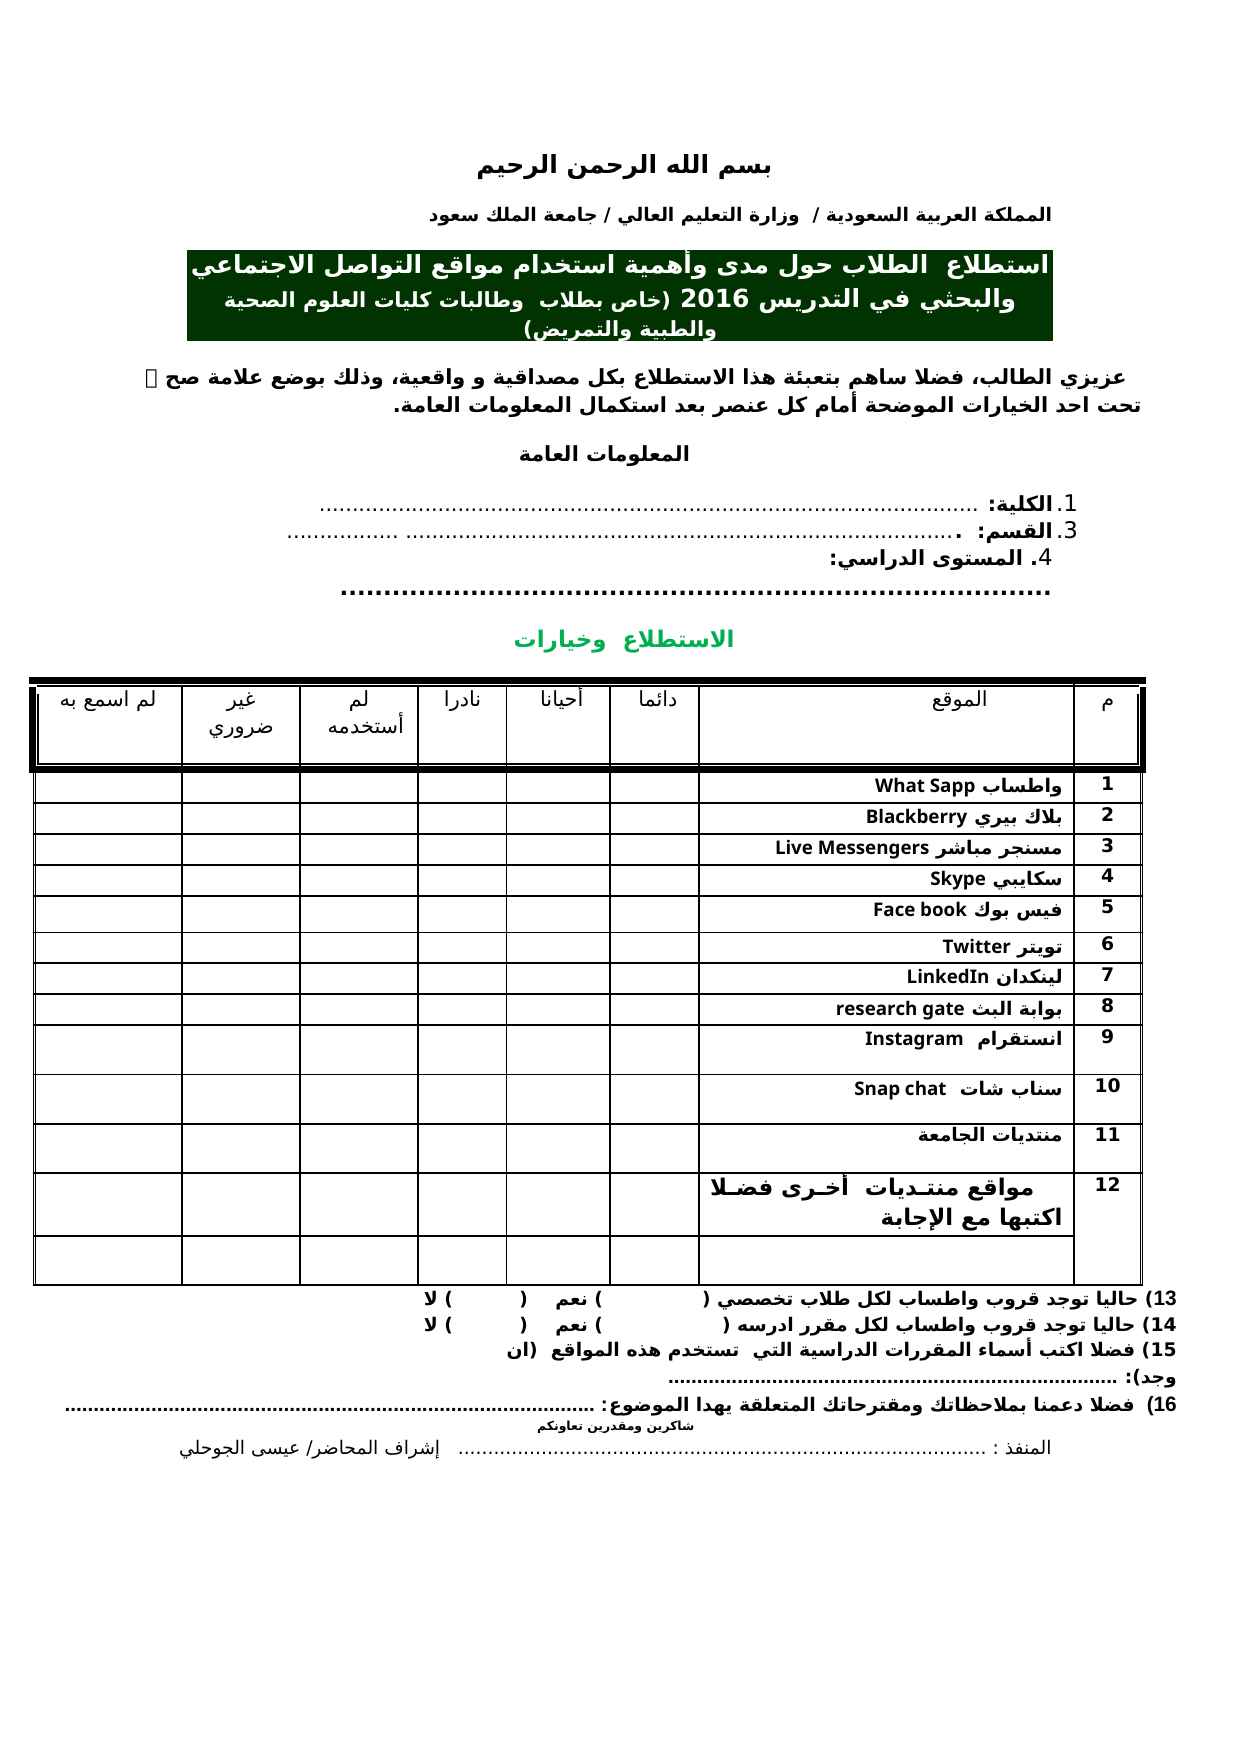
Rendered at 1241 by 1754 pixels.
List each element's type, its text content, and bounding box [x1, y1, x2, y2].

table_cell تويتر Twitter [700, 933, 1073, 962]
table_cell 5 [1075, 897, 1140, 931]
text عزيزي الطالب، فضلا ساهم بتعبئة هذا الاستطلاع بكل مصداقية و واقعية، وذلك بوضع علامة صح تحت احد الخيارات الموضحة أمام كل عنصر بعد استكمال المعلومات العامة. [128, 365, 1142, 417]
table_cell سناب شات Snap chat [700, 1075, 1073, 1123]
table_cell [183, 1174, 299, 1235]
table_cell [419, 933, 506, 962]
table_cell [419, 1026, 506, 1073]
table_cell [183, 1026, 299, 1073]
table_cell [419, 866, 506, 895]
table_cell [183, 933, 299, 962]
table_cell [507, 866, 609, 895]
table_cell [611, 1174, 698, 1235]
table_cell 12 [1075, 1174, 1140, 1284]
table_cell [507, 835, 609, 864]
table_cell [183, 964, 299, 993]
list الكلية: .................................................................................................... [187, 490, 1056, 517]
table_cell [301, 933, 417, 962]
table_cell [611, 866, 698, 895]
table_cell [36, 1237, 181, 1284]
table_cell [301, 995, 417, 1024]
text 15) فضلا اكتب أسماء المقررات الدراسية التي تستخدم هذه المواقع (ان وجد): .............................................................................. [54, 1339, 1177, 1388]
table_header الموقع [700, 687, 1073, 763]
text المنفذ : ......................................................................................... إشراف المحاضر/ عيسى الجوحلي [114, 1437, 1118, 1459]
table_cell [36, 804, 181, 833]
table_cell [507, 1237, 609, 1284]
table_cell [611, 1237, 698, 1284]
table_cell [36, 933, 181, 962]
table_cell [36, 773, 181, 802]
text المملكة العربية السعودية / وزارة التعليم العالي / جامعة الملك سعود [187, 204, 1053, 226]
table_header لم اسمع به [34, 684, 182, 763]
list القسم: .................................................................................... ................. [187, 517, 1056, 544]
table_cell [419, 964, 506, 993]
table_cell [507, 1174, 609, 1235]
table_cell [301, 773, 417, 802]
table_cell 3 [1075, 835, 1140, 864]
table_cell فيس بوك Face book [700, 897, 1073, 931]
table_cell [419, 1125, 506, 1172]
table_cell [36, 1075, 181, 1123]
table_cell بوابة البث research gate [700, 995, 1073, 1024]
table_cell [301, 835, 417, 864]
text 16) فضلا دعمنا بملاحظاتك ومقترحاتك المتعلقة يهدا الموضوع: ............................................................................................ [54, 1392, 1177, 1416]
text 13) حاليا توجد قروب واطساب لكل طلاب تخصصي ( ) نعم ( ) لا [54, 1286, 1177, 1310]
table_cell [301, 1237, 417, 1284]
table_cell [419, 1237, 506, 1284]
table_cell [419, 1174, 506, 1235]
table_cell [301, 804, 417, 833]
table_header لم أستخدمه [301, 687, 417, 763]
table_cell [611, 933, 698, 962]
table_cell [611, 1026, 698, 1073]
table_cell [507, 897, 609, 931]
table_header غير ضروري [183, 687, 299, 763]
table_cell 7 [1075, 964, 1140, 993]
table_cell [611, 1125, 698, 1172]
table_cell [419, 835, 506, 864]
table_cell مسنجر مباشر Live Messengers [700, 835, 1073, 864]
text 14) حاليا توجد قروب واطساب لكل مقرر ادرسه ( ) نعم ( ) لا [54, 1313, 1177, 1335]
table_cell [507, 995, 609, 1024]
table_cell [507, 804, 609, 833]
table_cell 6 [1075, 933, 1140, 962]
table_header دائما [611, 687, 698, 763]
table_cell 2 [1075, 804, 1140, 833]
table_cell 8 [1075, 995, 1140, 1024]
table_cell [36, 1174, 181, 1235]
table_cell [507, 933, 609, 962]
table_cell [507, 773, 609, 802]
table_cell [611, 1075, 698, 1123]
table_cell 10 [1075, 1075, 1140, 1123]
table_cell 11 [1075, 1125, 1140, 1172]
text شاكرين ومقدرين تعاونكم [114, 1419, 1118, 1434]
table_header نادرا [419, 687, 506, 763]
table_cell [611, 964, 698, 993]
text استطلاع الطلاب حول مدى وأهمية استخدام مواقع التواصل الاجتماعي والبحثي في التدريس 2016 (خاص بطلاب وطالبات كليات العلوم الصحية والطبية والتمريض) [187, 250, 1053, 341]
table_cell [301, 1125, 417, 1172]
table_cell [183, 1125, 299, 1172]
table_cell 1 [1075, 773, 1140, 802]
table_cell [183, 1075, 299, 1123]
table_cell [301, 1026, 417, 1073]
table_cell [507, 1075, 609, 1123]
table_cell [183, 804, 299, 833]
table_cell [301, 897, 417, 931]
table_cell [611, 835, 698, 864]
table_cell [36, 1125, 181, 1172]
table_cell [611, 773, 698, 802]
table_cell [301, 866, 417, 895]
table_cell [611, 995, 698, 1024]
table_cell [301, 964, 417, 993]
table_cell سكايبي Skype [700, 866, 1073, 895]
table_cell مواقع منتديات أخرى فضلا اكتبها مع الإجابة [700, 1174, 1073, 1235]
table_cell [36, 897, 181, 931]
table_cell [183, 897, 299, 931]
table_cell [36, 835, 181, 864]
table_cell [507, 1026, 609, 1073]
table_cell [183, 1237, 299, 1284]
table_cell [36, 995, 181, 1024]
table_cell [183, 866, 299, 895]
table_cell [36, 964, 181, 993]
table_cell بلاك بيري Blackberry [700, 804, 1073, 833]
table_cell واطساب What Sapp [700, 773, 1073, 802]
table_cell [36, 1026, 181, 1073]
table_cell [700, 1237, 1073, 1284]
table_cell [611, 804, 698, 833]
table_cell منتديات الجامعة [700, 1125, 1073, 1172]
text المعلومات العامة [150, 442, 1059, 466]
table_cell انستقرام Instagram [700, 1026, 1073, 1073]
table_cell [507, 964, 609, 993]
table_cell [611, 897, 698, 931]
table_cell [419, 897, 506, 931]
table_header أحيانا [507, 687, 609, 763]
table_cell [301, 1075, 417, 1123]
table_cell [419, 995, 506, 1024]
table_cell [301, 1174, 417, 1235]
table_cell [183, 835, 299, 864]
text الاستطلاع وخيارات [187, 626, 1053, 652]
table_cell 9 [1075, 1026, 1140, 1073]
text 4. المستوى الدراسي: .................................................................................. [187, 544, 1053, 601]
table_cell [419, 804, 506, 833]
table_cell [419, 773, 506, 802]
table_cell 4 [1075, 866, 1140, 895]
table_header م [1075, 684, 1142, 763]
table_cell [183, 773, 299, 802]
text بسم الله الرحمن الرحيم [187, 150, 1053, 179]
table_cell لينكدان LinkedIn [700, 964, 1073, 993]
table_cell [419, 1075, 506, 1123]
table_cell [36, 866, 181, 895]
table_cell [183, 995, 299, 1024]
table_cell [507, 1125, 609, 1172]
